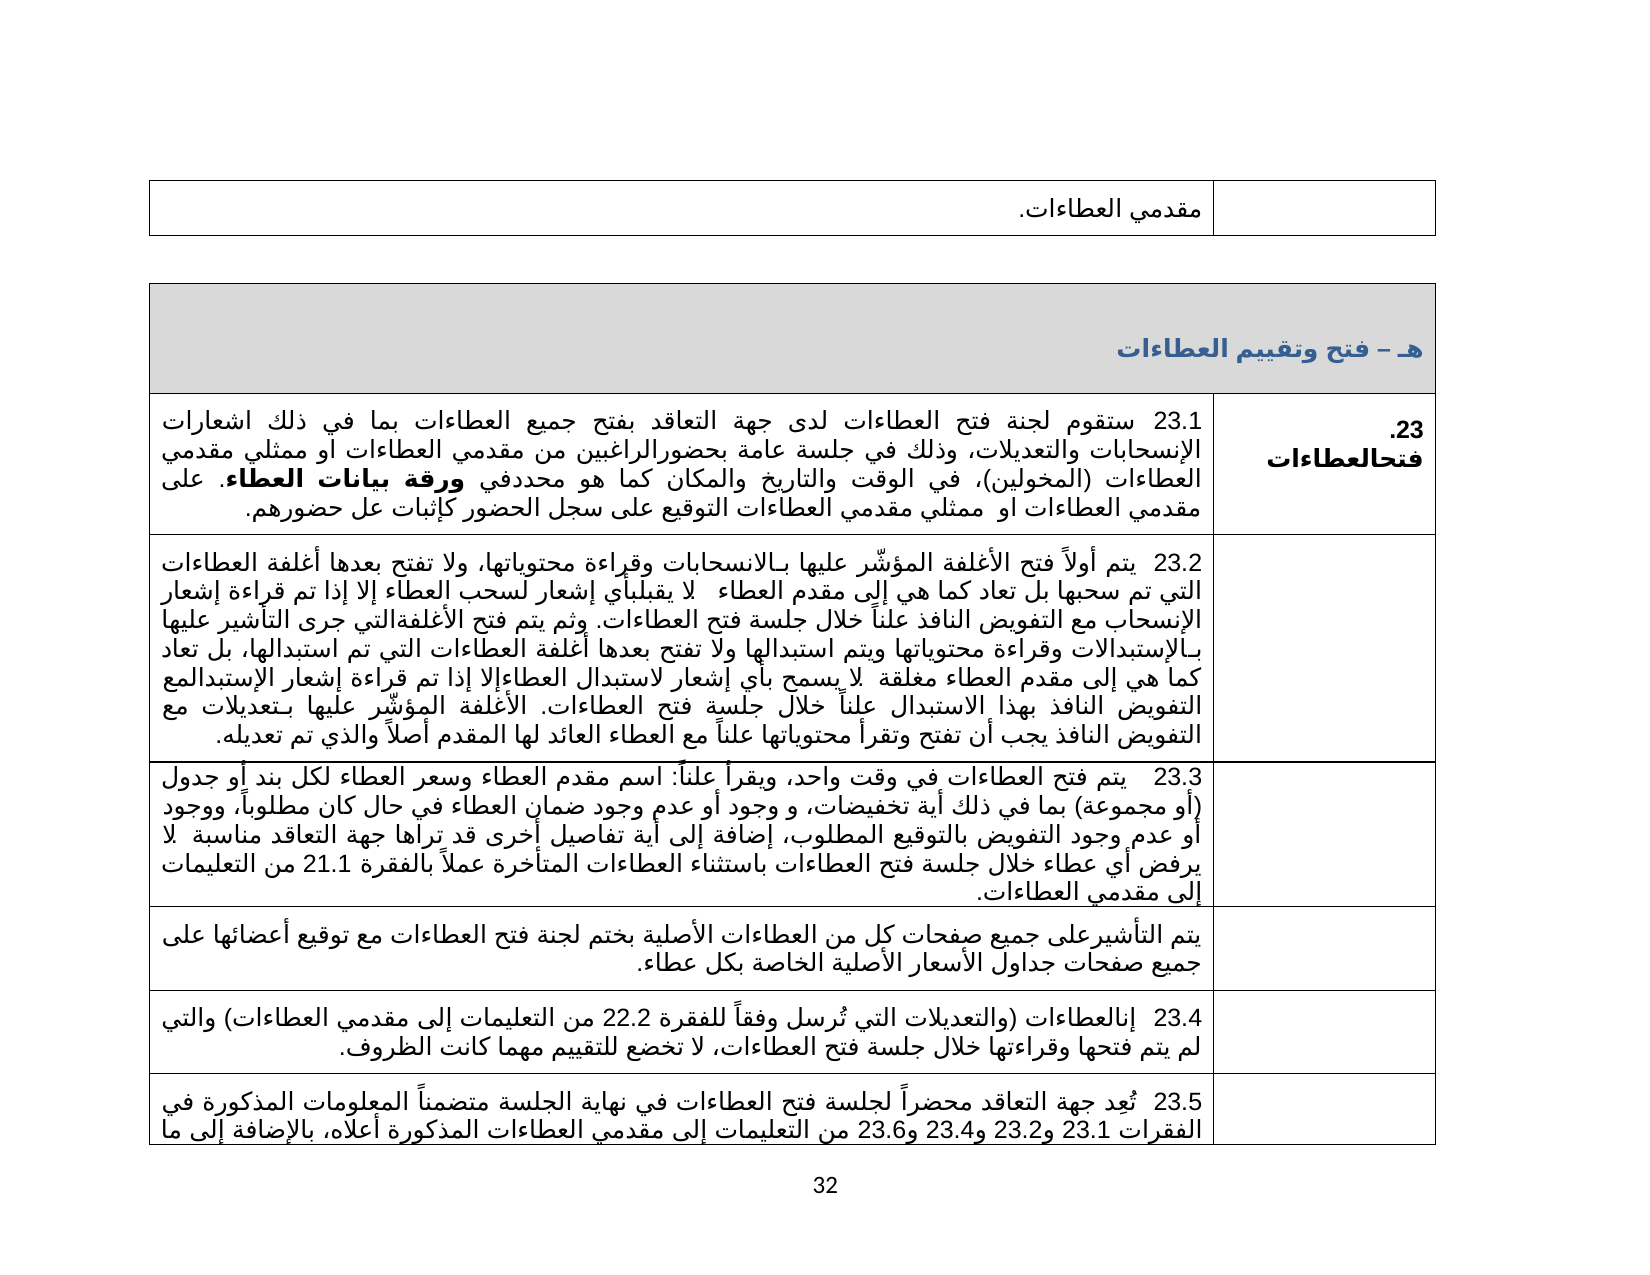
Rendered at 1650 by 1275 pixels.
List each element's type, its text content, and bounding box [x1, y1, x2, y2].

table_cell 23.3 يتم فتح العطاءات في وقت واحد، ويقرأ علناً: اسم مقدم العطاء وسعر العطاء لكل بند أو جدول (أو مجموعة) بما في ذلك أية تخفيضات، و وجود أو عدم وجود ضمان العطاء في حال كان مطلوباً، ووجود أو عدم وجود التفويض بالتوقيع المطلوب، إضافة إلى أية تفاصيل أخرى قد تراها جهة التعاقد مناسبة. لا يرفض أي عطاء خلال جلسة فتح العطاءات باستثناء العطاءات المتأخرة عملاً بالفقرة 21.1 من التعليمات إلى مقدمي العطاءات. [150, 763, 1213, 906]
table_header هـ – فتح وتقييم العطاءات [150, 284, 1435, 393]
table_cell [1214, 763, 1435, 906]
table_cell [150, 1074, 1213, 1144]
table_cell 23.1 ستقوم لجنة فتح العطاءات لدى جهة التعاقد بفتح جميع العطاءات بما في ذلك اشعارات الإنسحابات والتعديلات، وذلك في جلسة عامة بحضورالراغبين من مقدمي العطاءات او ممثلي مقدمي العطاءات (المخولين)، في الوقت والتاريخ والمكان كما هو محددفي ورقة بيانات العطاء. على مقدمي العطاءات او ممثلي مقدمي العطاءات التوقيع على سجل الحضور كإثبات عل حضورهم. [150, 394, 1213, 534]
table_cell [1214, 907, 1435, 990]
table_cell [1214, 181, 1435, 235]
table_cell [1214, 535, 1435, 761]
table_cell 23. فتحالعطاءات [1214, 394, 1435, 534]
table_cell يتم التأشيرعلى جميع صفحات كل من العطاءات الأصلية بختم لجنة فتح العطاءات مع توقيع أعضائها على جميع صفحات جداول الأسعار الأصلية الخاصة بكل عطاء. [150, 907, 1213, 990]
table_cell 23.2 يتم أولاً فتح الأغلفة المؤشّر عليها بـالانسحابات وقراءة محتوياتها، ولا تفتح بعدها أغلفة العطاءات التي تم سحبها بل تعاد كما هي إلى مقدم العطاء . لا يقبلبأي إشعار لسحب العطاء إلا إذا تم قراءة إشعار الإنسحاب مع التفويض النافذ علناً خلال جلسة فتح العطاءات. وثم يتم فتح الأغلفةالتي جرى التأشير عليها بـالإستبدالات وقراءة محتوياتها ويتم استبدالها ولا تفتح بعدها أغلفة العطاءات التي تم استبدالها، بل تعاد كما هي إلى مقدم العطاء مغلقة. لا يسمح بأي إشعار لاستبدال العطاءإلا إذا تم قراءة إشعار الإستبدالمع التفويض النافذ بهذا الاستبدال علناً خلال جلسة فتح العطاءات. الأغلفة المؤشّر عليها بـتعديلات مع التفويض النافذ يجب أن تفتح وتقرأ محتوياتها علناً مع العطاء العائد لها المقدم أصلاً والذي تم تعديله. [150, 535, 1213, 761]
table_cell [1214, 1074, 1435, 1144]
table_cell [150, 181, 1213, 235]
table_cell [1214, 991, 1435, 1073]
table_cell 23.4 إنالعطاءات (والتعديلات التي تُرسل وفقاً للفقرة 22.2 من التعليمات إلى مقدمي العطاءات) والتي لم يتم فتحها وقراءتها خلال جلسة فتح العطاءات، لا تخضع للتقييم مهما كانت الظروف. [150, 991, 1213, 1073]
